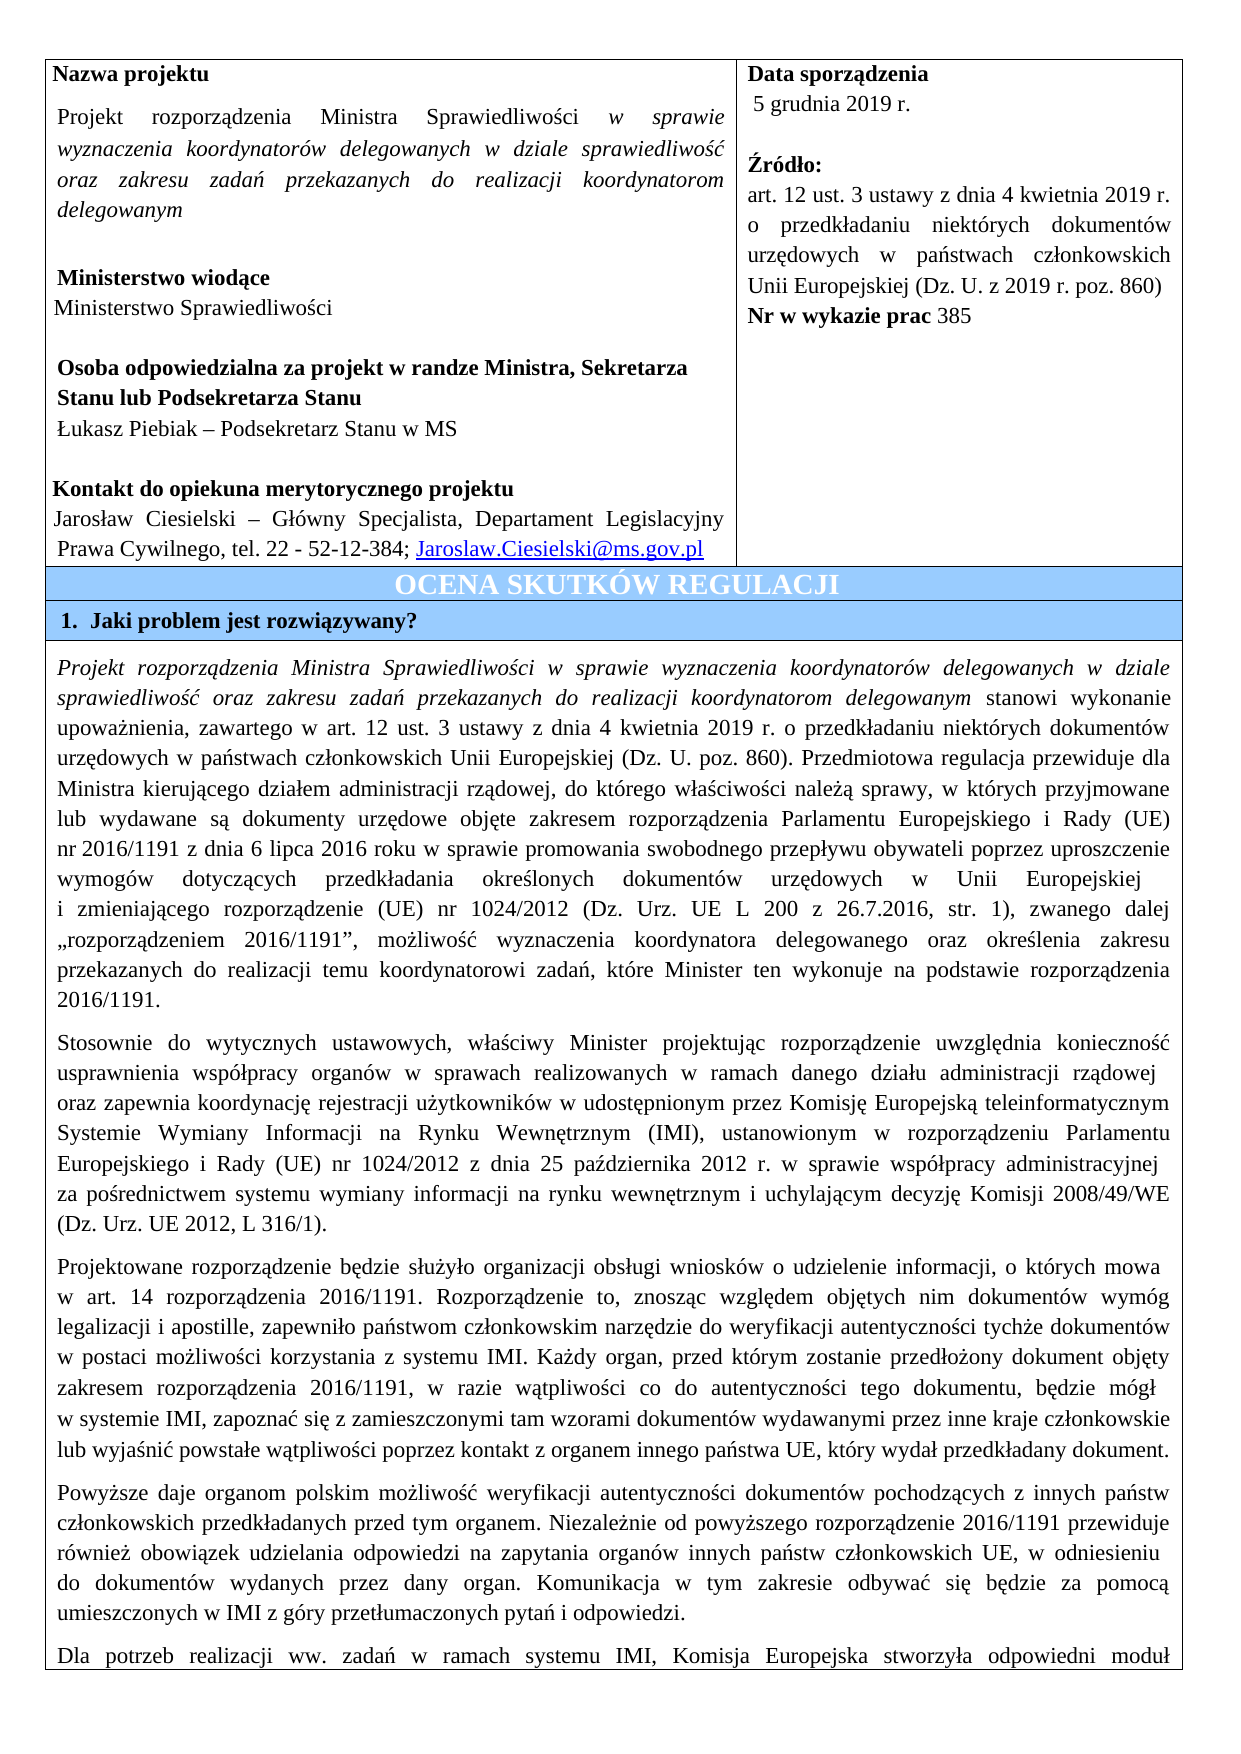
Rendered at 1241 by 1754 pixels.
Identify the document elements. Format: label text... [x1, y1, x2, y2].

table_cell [46, 641, 1182, 1668]
table_header Nazwa projektu Projekt rozporządzenia Ministra Sprawiedliwości w sprawie wyznaczenia koordynatorów delegowanych w dziale sprawiedliwość oraz zakresu zadań przekazanych do realizacji koordynatorom delegowanym Ministerstwo wiodące Ministerstwo Sprawiedliwości Osoba odpowiedzialna za projekt w randze Ministra, Sekretarza Stanu lub Podsekretarza Stanu Łukasz Piebiak – Podsekretarz Stanu w MS Kontakt do opiekuna merytorycznego projektu Jarosław Ciesielski – Główny Specjalista, Departament Legislacyjny Prawa Cywilnego, tel. 22 - 52-12-384; Jaroslaw.Ciesielski@ms.gov.pl [46, 60, 736, 566]
table_header Data sporządzenia 5 grudnia 2019 r. Źródło: art. 12 ust. 3 ustawy z dnia 4 kwietnia 2019 r. o przedkładaniu niektórych dokumentów urzędowych w państwach członkowskich Unii Europejskiej (Dz. U. z 2019 r. poz. 860) Nr w wykazie prac 385 [737, 60, 1182, 566]
table_cell Jaki problem jest rozwiązywany? [46, 601, 1182, 640]
table_cell OCENA SKUTKÓW REGULACJI [46, 567, 1182, 600]
